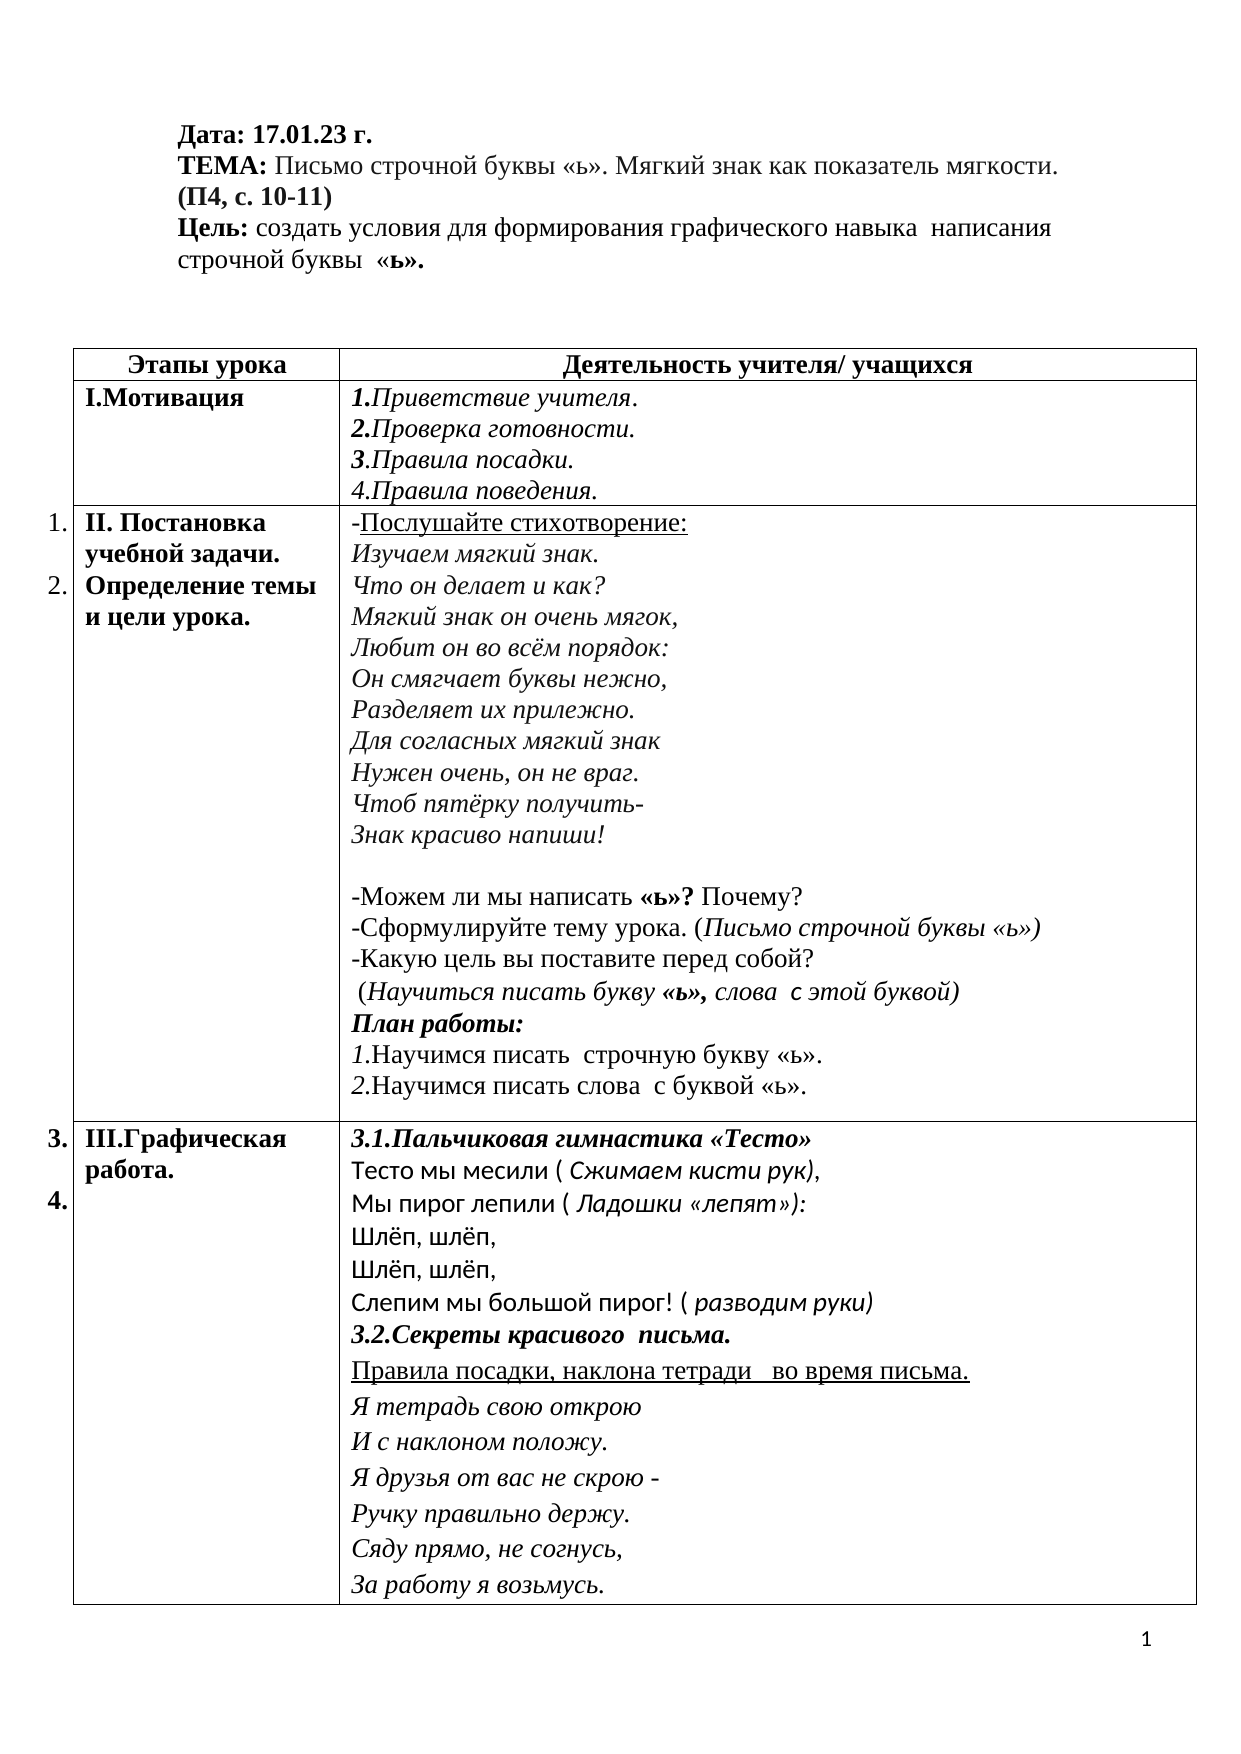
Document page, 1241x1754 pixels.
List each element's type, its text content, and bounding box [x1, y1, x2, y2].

text Цель: создать условия для формирования графического навыка написания строчной буквы «ь». [177, 212, 1152, 274]
table_cell II. Постановка учебной задачи. Определение темы и цели урока. [74, 506, 339, 1121]
table_header Деятельность учителя/ учащихся [340, 349, 1196, 380]
table_cell -Послушайте стихотворение: Изучаем мягкий знак. Что он делает и как? Мягкий знак он очень мягок, Любит он во всём порядок: Он смягчает буквы нежно, Разделяет их прилежно. Для согласных мягкий знак Нужен очень, он не враг. Чтоб пятёрку получить- Знак красиво напиши! -Можем ли мы написать «ь»? Почему? -Сформулируйте тему урока. (Письмо строчной буквы «ь») -Какую цель вы поставите перед собой? (Научиться писать букву «ь», слова с этой буквой) План работы: 1.Научимся писать строчную букву «ь». 2.Научимся писать слова с буквой «ь». [340, 506, 1196, 1121]
table_header Этапы урока [74, 349, 339, 380]
table_cell I.Мотивация [74, 381, 339, 505]
text (П4, с. 10-11) [177, 180, 1152, 212]
table_cell 1.Приветствие учителя. 2.Проверка готовности. 3.Правила посадки. 4.Правила поведения. [340, 381, 1196, 505]
text Дата: 17.01.23 г. [177, 118, 1152, 149]
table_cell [74, 1122, 339, 1604]
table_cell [340, 1122, 1196, 1604]
text ТЕМА: Письмо строчной буквы «ь». Мягкий знак как показатель мягкости. [177, 149, 1152, 180]
